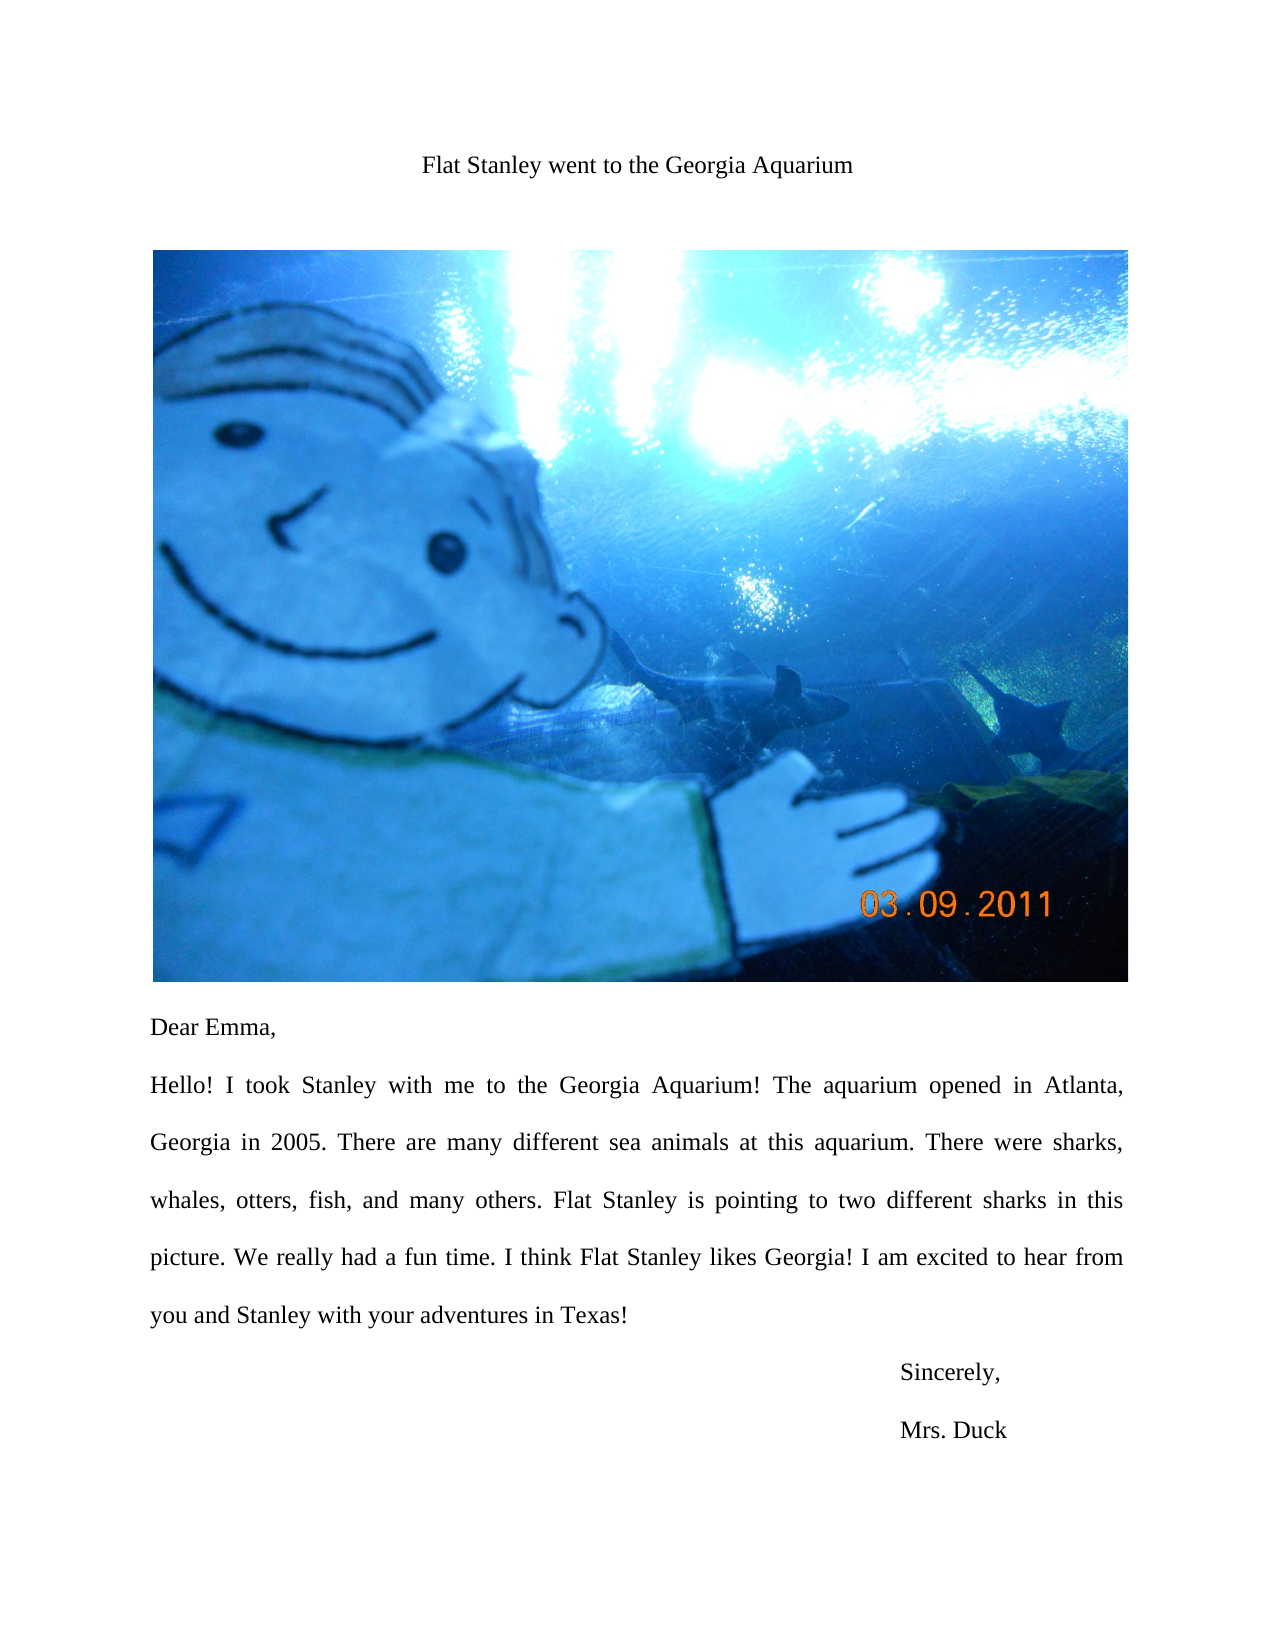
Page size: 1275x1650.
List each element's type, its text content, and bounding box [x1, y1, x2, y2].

text Mrs. Duck [150, 1415, 1125, 1444]
text Sincerely, [150, 1357, 1125, 1386]
text Flat Stanley went to the Georgia Aquarium [150, 150, 1125, 179]
picture [153, 250, 1129, 982]
text Dear Emma, [150, 1012, 1125, 1041]
text Hello! I took Stanley with me to the Georgia Aquarium! The aquarium opened in Atlanta, Georgia in 2005. There are many different sea animals at this aquarium. There were sharks, whales, otters, fish, and many others. Flat Stanley is pointing to two different sharks in this picture. We really had a fun time. I think Flat Stanley likes Georgia! I am excited to hear from you and Stanley with your adventures in Texas! [150, 1070, 1125, 1329]
